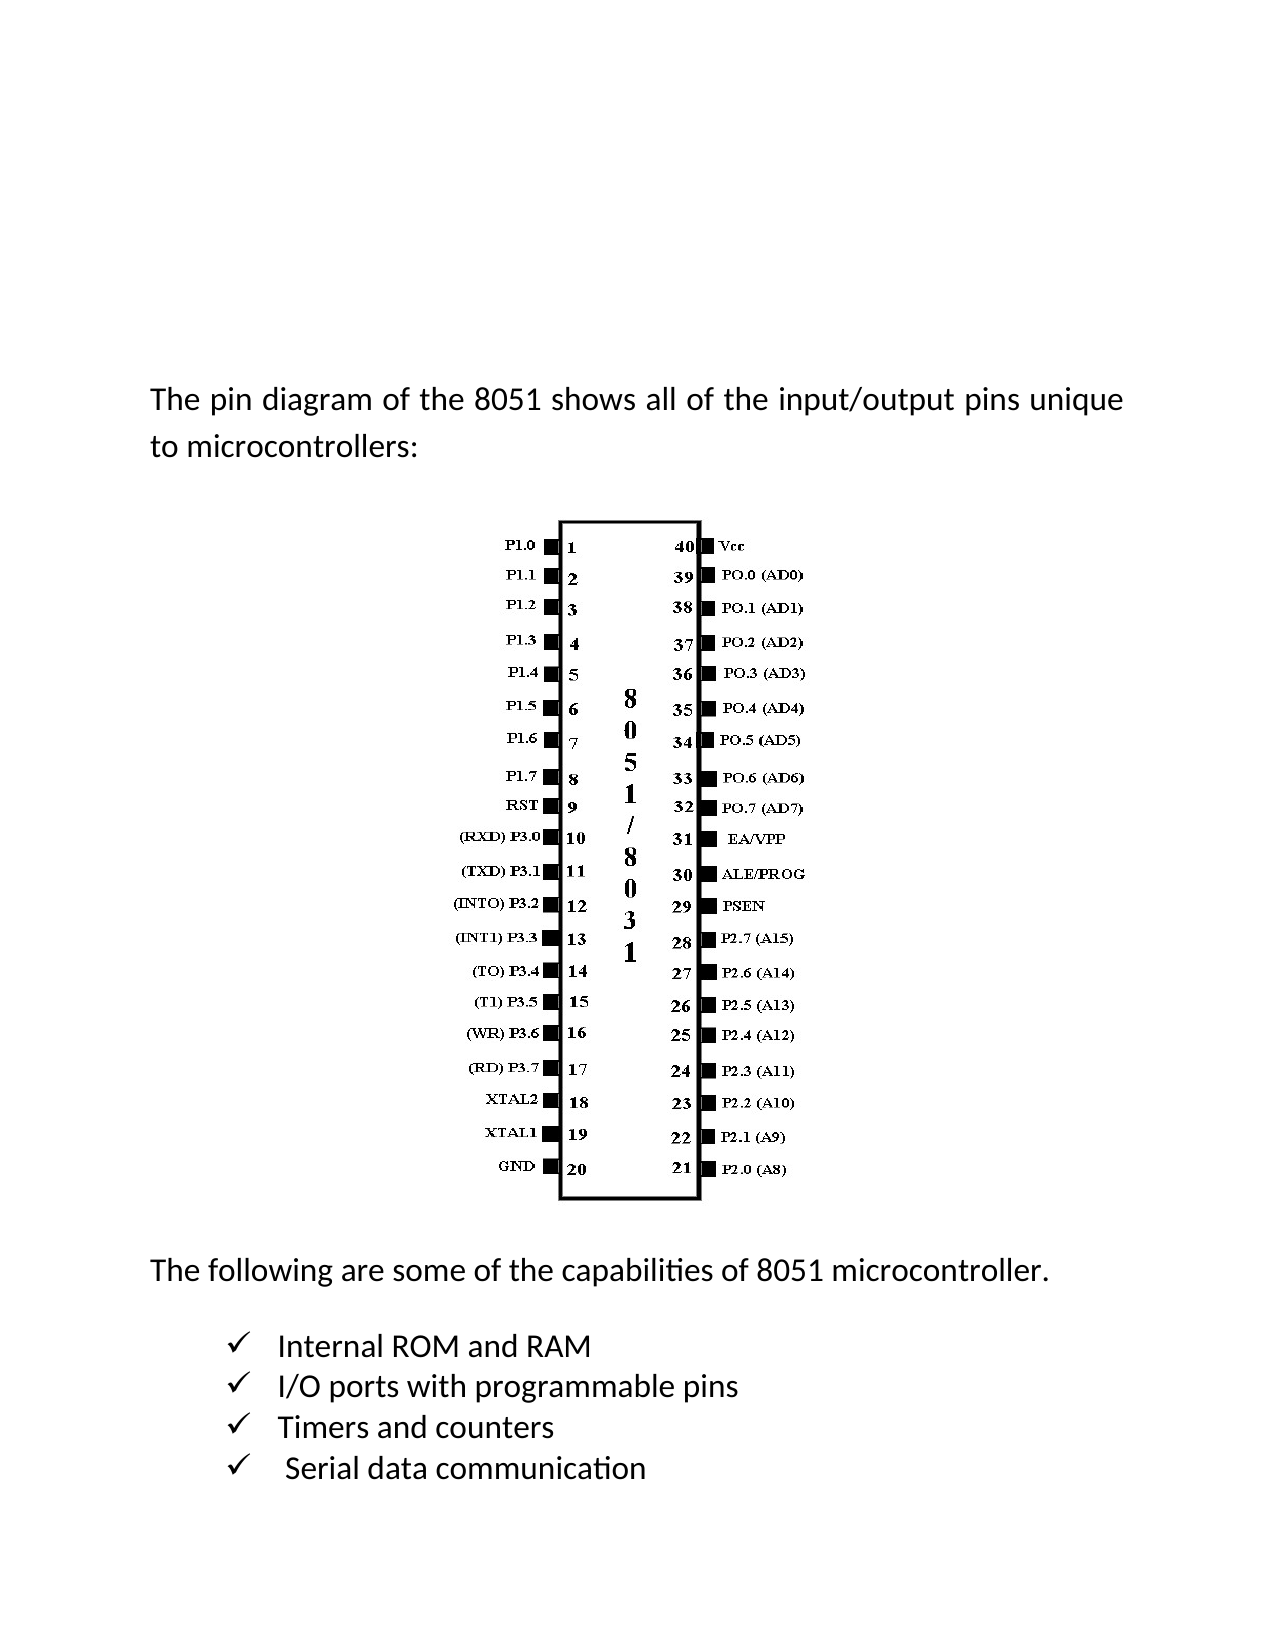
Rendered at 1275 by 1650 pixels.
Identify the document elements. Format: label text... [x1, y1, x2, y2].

text The pin diagram of the 8051 shows all of the input/output pins unique to microcontrollers: [150, 378, 1125, 465]
list Internal ROM and RAM [225, 1325, 1125, 1365]
picture [431, 500, 823, 1216]
list Serial data communication [225, 1447, 1125, 1488]
list I/O ports with programmable pins [225, 1365, 1125, 1406]
list Timers and counters [225, 1406, 1125, 1447]
text The following are some of the capabilities of 8051 microcontroller. [150, 1249, 1125, 1289]
